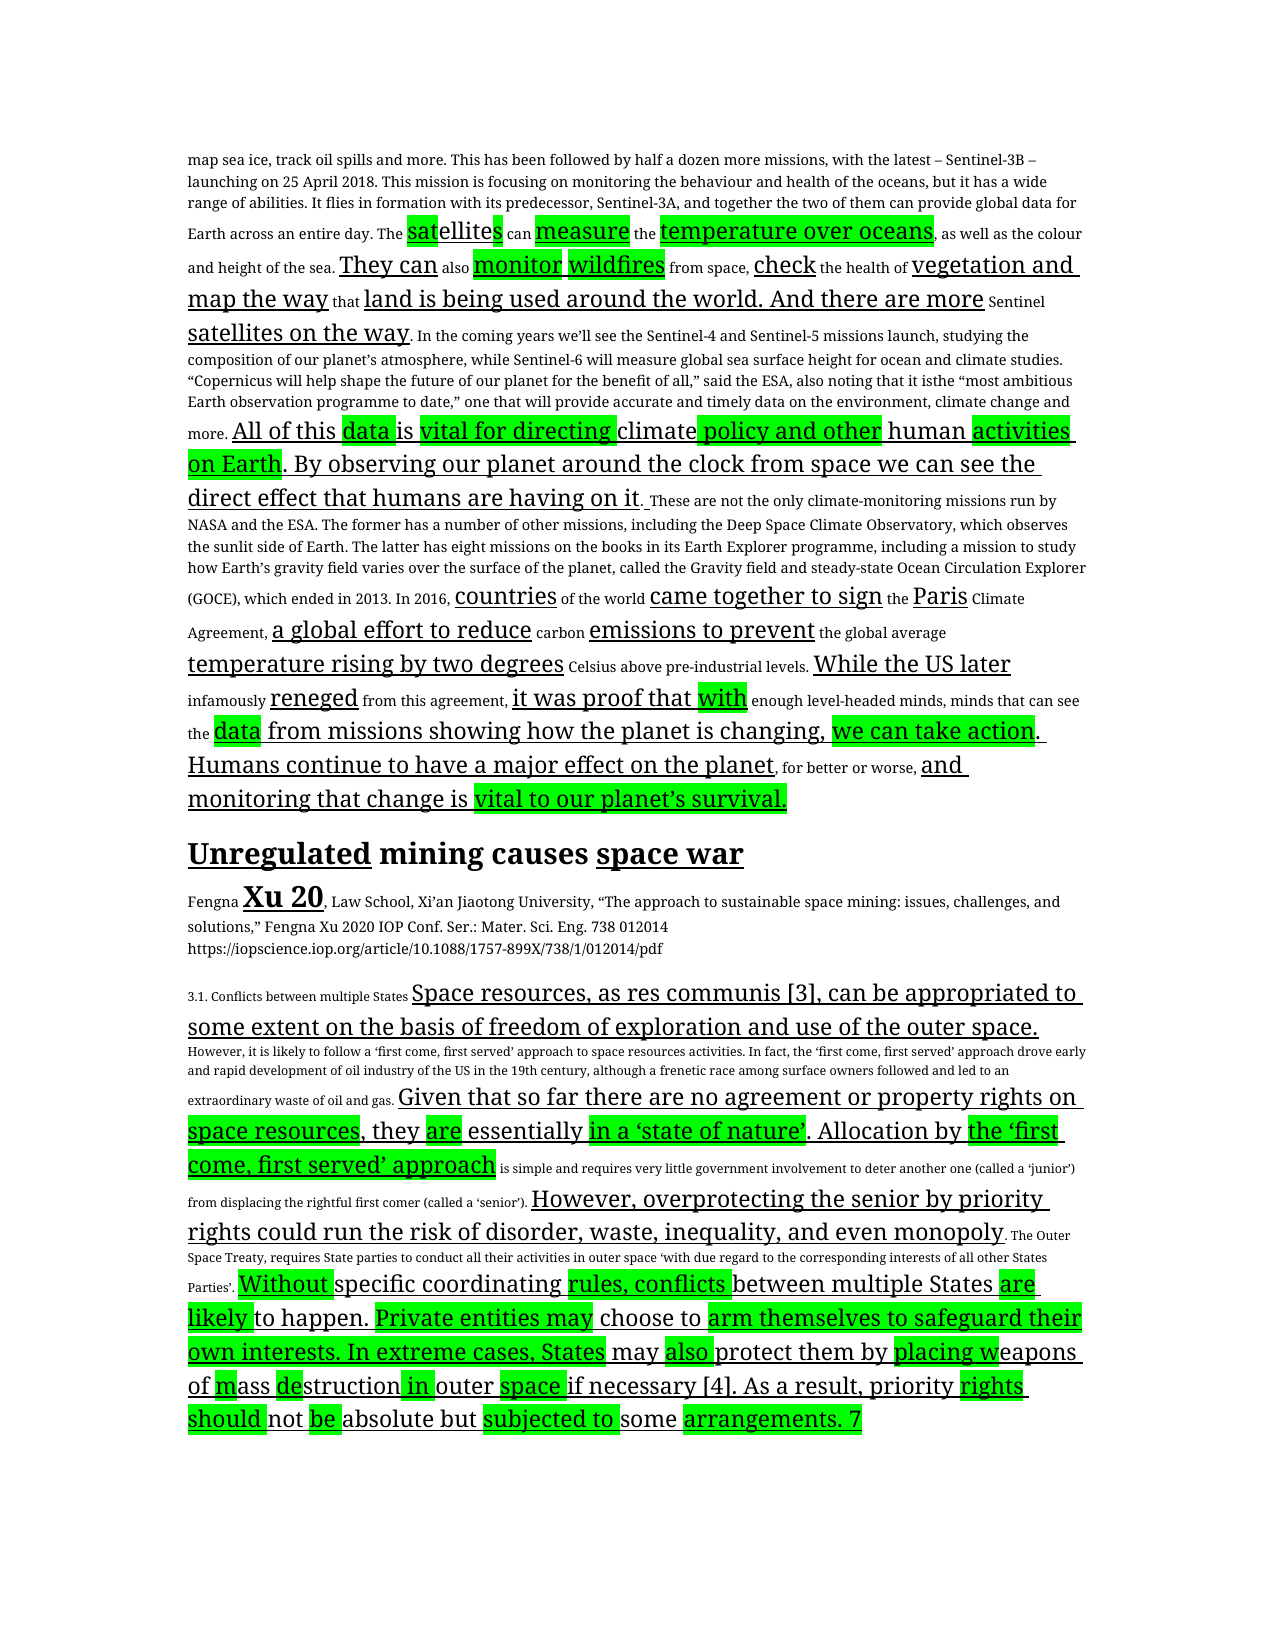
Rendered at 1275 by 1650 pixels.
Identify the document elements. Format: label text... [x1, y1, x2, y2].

text 3.1. Conflicts between multiple States Space resources, as res communis [3], can be appropriated to some extent on the basis of freedom of exploration and use of the outer space. However, it is likely to follow a ‘first come, first served’ approach to space resources activities. In fact, the ‘first come, first served’ approach drove early and rapid development of oil industry of the US in the 19th century, although a frenetic race among surface owners followed and led to an extraordinary waste of oil and gas. Given that so far there are no agreement or property rights on space resources, they are essentially in a ‘state of nature’. Allocation by the ‘first come, first served’ approach is simple and requires very little government involvement to deter another one (called a ‘junior’) from displacing the rightful first comer (called a ‘senior’). However, overprotecting the senior by priority rights could run the risk of disorder, waste, inequality, and even monopoly. The Outer Space Treaty, requires State parties to conduct all their activities in outer space ‘with due regard to the corresponding interests of all other States Parties’. Without specific coordinating rules, conflicts between multiple States are likely to happen. Private entities may choose to arm themselves to safeguard their own interests. In extreme cases, States may also protect them by placing weapons of mass destruction in outer space if necessary [4]. As a result, priority rights should not be absolute but subjected to some arrangements. 7 [187, 977, 1087, 1435]
text Fengna Xu 20, Law School, Xi’an Jiaotong University, “The approach to sustainable space mining: issues, challenges, and solutions,” Fengna Xu 2020 IOP Conf. Ser.: Mater. Sci. Eng. 738 012014 https://iopscience.iop.org/article/10.1088/1757-899X/738/1/012014/pdf [187, 876, 1087, 959]
subtitle Unregulated mining causes space war [187, 833, 1087, 873]
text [187, 150, 1087, 814]
